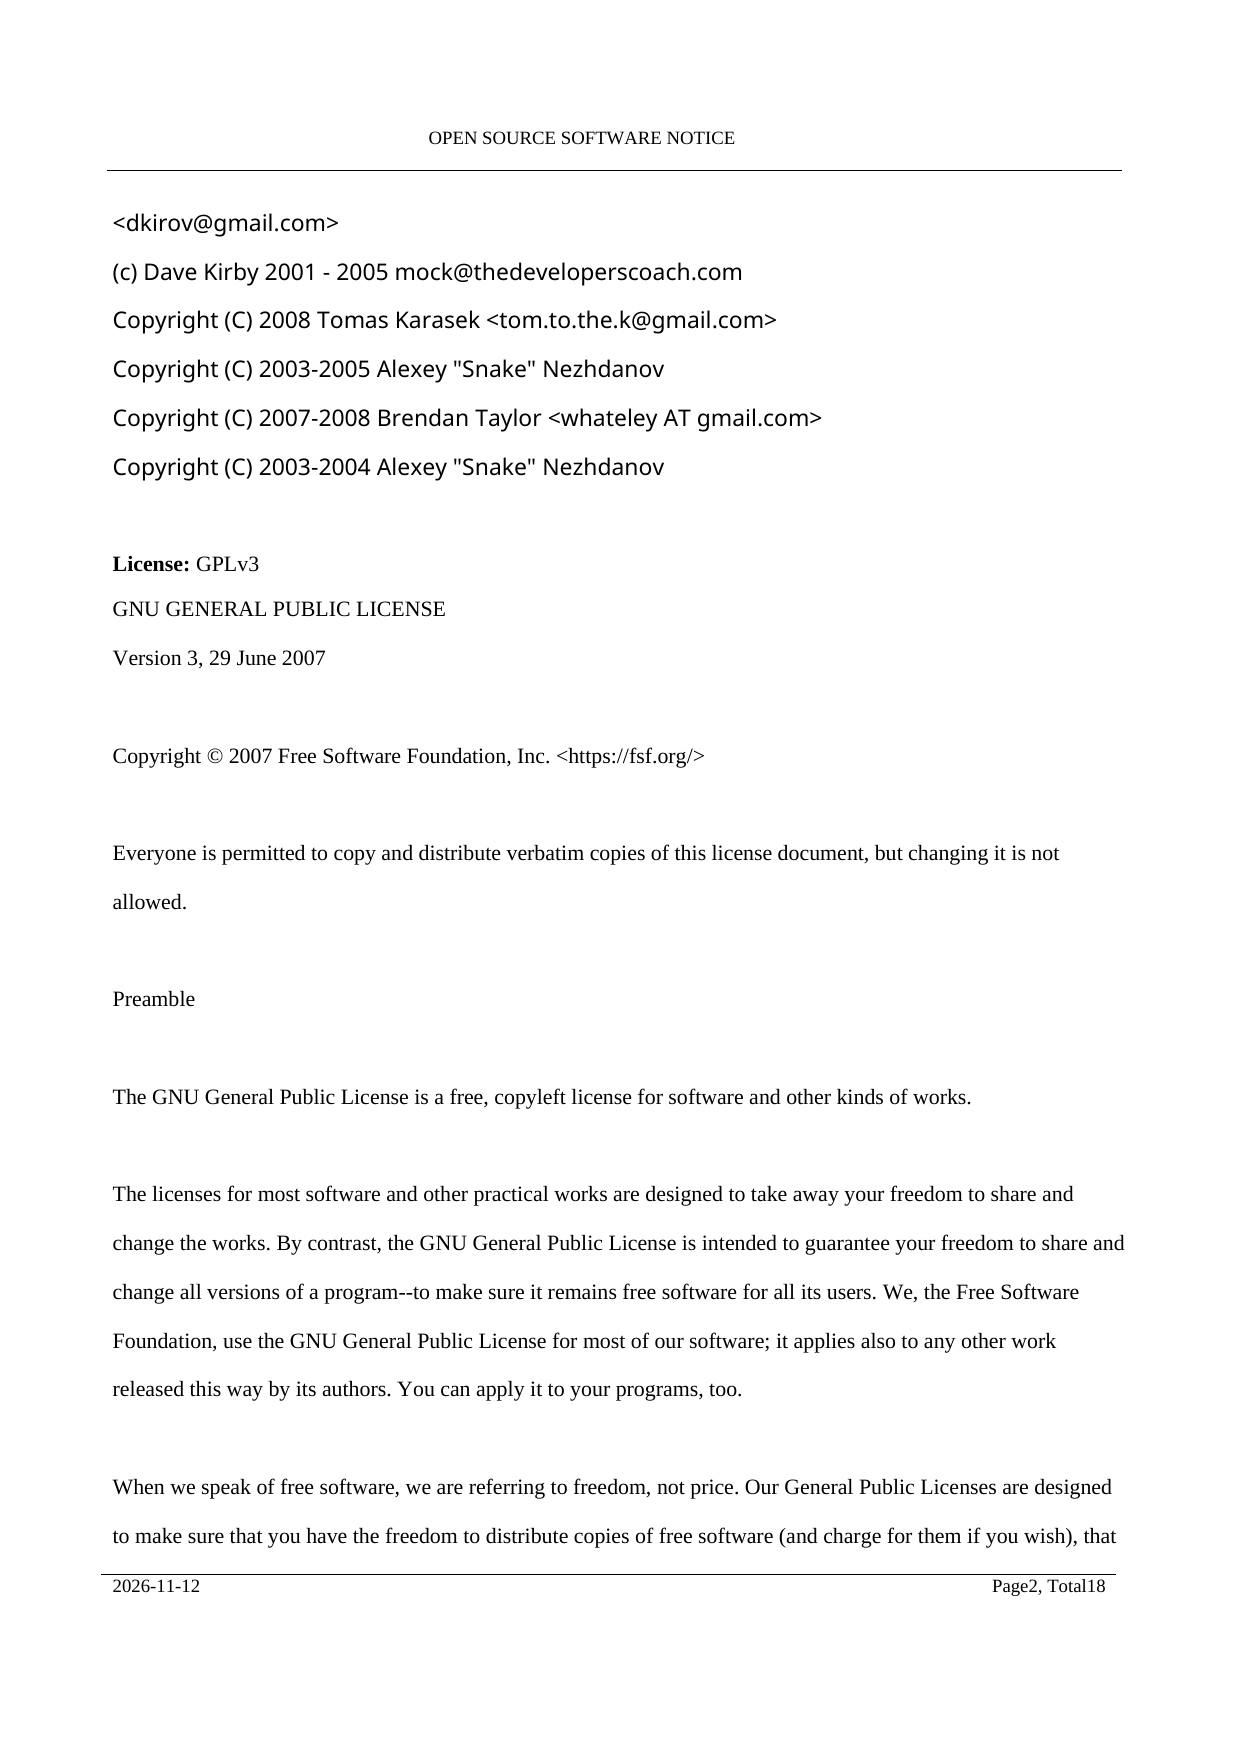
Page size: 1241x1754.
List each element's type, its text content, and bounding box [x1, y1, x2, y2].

text License: GPLv3 [112, 548, 1128, 580]
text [112, 206, 1128, 531]
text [112, 593, 1128, 1551]
